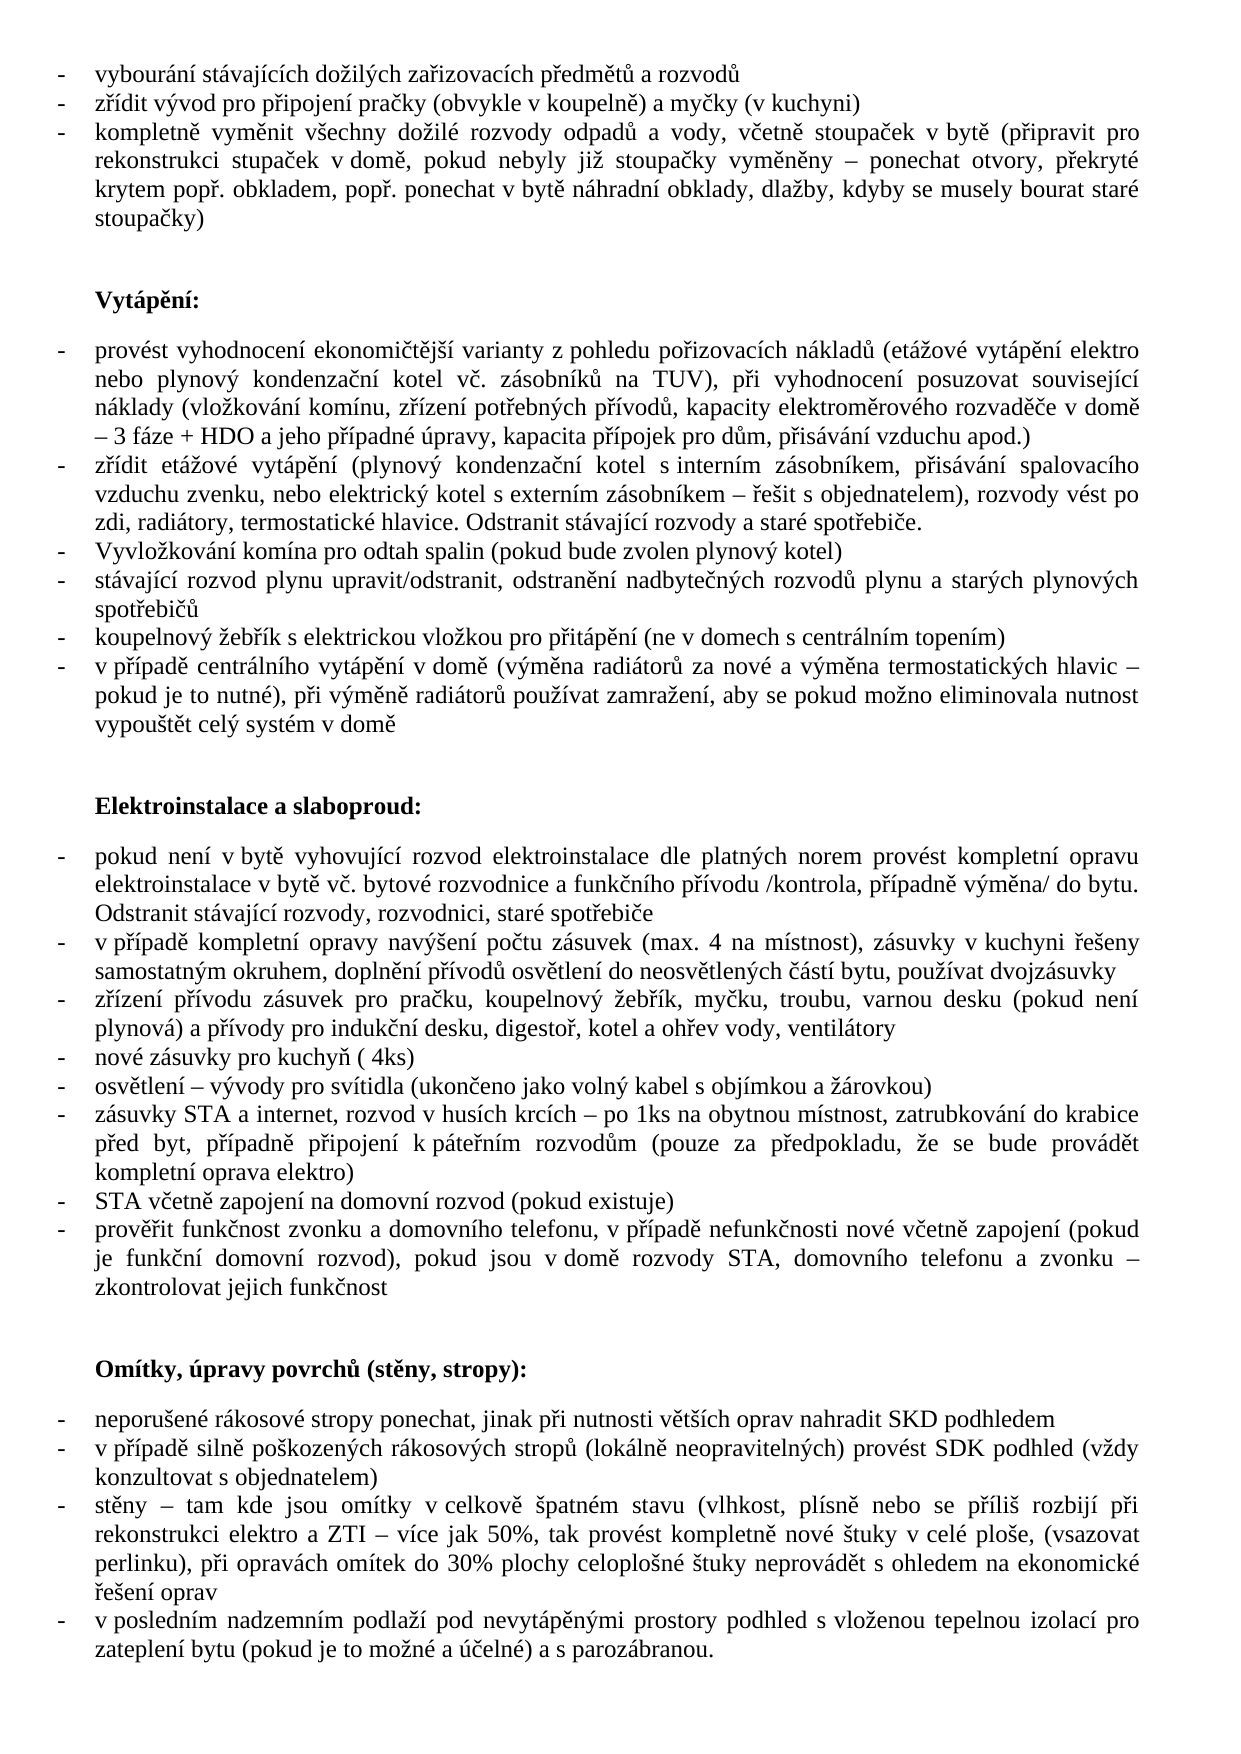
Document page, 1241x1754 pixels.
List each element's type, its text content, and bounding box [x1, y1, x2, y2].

list v případě silně poškozených rákosových stropů (lokálně neopravitelných) provést SDK podhled (vždy konzultovat s objednatelem) [57, 1433, 1140, 1490]
list zřídit etážové vytápění (plynový kondenzační kotel s interním zásobníkem, přisávání spalovacího vzduchu zvenku, nebo elektrický kotel s externím zásobníkem – řešit s objednatelem), rozvody vést po zdi, radiátory, termostatické hlavice. Odstranit stávající rozvody a staré spotřebiče. [57, 450, 1140, 536]
list provést vyhodnocení ekonomičtější varianty z pohledu pořizovacích nákladů (etážové vytápění elektro nebo plynový kondenzační kotel vč. zásobníků na TUV), při vyhodnocení posuzovat související náklady (vložkování komínu, zřízení potřebných přívodů, kapacity elektroměrového rozvaděče v domě – 3 fáze + HDO a jeho případné úpravy, kapacita přípojek pro dům, přisávání vzduchu apod.) [57, 335, 1140, 450]
list v posledním nadzemním podlaží pod nevytápěnými prostory podhled s vloženou tepelnou izolací pro zateplení bytu (pokud je to možné a účelné) a s parozábranou. [57, 1605, 1140, 1663]
list prověřit funkčnost zvonku a domovního telefonu, v případě nefunkčnosti nové včetně zapojení (pokud je funkční domovní rozvod), pokud jsou v domě rozvody STA, domovního telefonu a zvonku – zkontrolovat jejich funkčnost [57, 1214, 1140, 1301]
text Vytápění: [94, 285, 1140, 314]
list Vyvložkování komína pro odtah spalin (pokud bude zvolen plynový kotel) [57, 536, 1140, 565]
list nové zásuvky pro kuchyň ( 4ks) [57, 1042, 1140, 1071]
list pokud není v bytě vyhovující rozvod elektroinstalace dle platných norem provést kompletní opravu elektroinstalace v bytě vč. bytové rozvodnice a funkčního přívodu /kontrola, případně výměna/ do bytu. Odstranit stávající rozvody, rozvodnici, staré spotřebiče [57, 841, 1140, 927]
list STA včetně zapojení na domovní rozvod (pokud existuje) [57, 1186, 1140, 1214]
list kompletně vyměnit všechny dožilé rozvody odpadů a vody, včetně stoupaček v bytě (připravit pro rekonstrukci stupaček v domě, pokud nebyly již stoupačky vyměněny – ponechat otvory, překryté krytem popř. obkladem, popř. ponechat v bytě náhradní obklady, dlažby, kdyby se musely bourat staré stoupačky) [57, 117, 1140, 232]
list neporušené rákosové stropy ponechat, jinak při nutnosti větších oprav nahradit SKD podhledem [57, 1404, 1140, 1433]
list v případě centrálního vytápění v domě (výměna radiátorů za nové a výměna termostatických hlavic – pokud je to nutné), při výměně radiátorů používat zamražení, aby se pokud možno eliminovala nutnost vypouštět celý systém v domě [57, 651, 1140, 737]
list stávající rozvod plynu upravit/odstranit, odstranění nadbytečných rozvodů plynu a starých plynových spotřebičů [57, 565, 1140, 622]
list v případě kompletní opravy navýšení počtu zásuvek (max. 4 na místnost), zásuvky v kuchyni řešeny samostatným okruhem, doplnění přívodů osvětlení do neosvětlených částí bytu, používat dvojzásuvky [57, 927, 1140, 984]
list stěny – tam kde jsou omítky v celkově špatném stavu (vlhkost, plísně nebo se příliš rozbijí při rekonstrukci elektro a ZTI – více jak 50%, tak provést kompletně nové štuky v celé ploše, (vsazovat perlinku), při opravách omítek do 30% plochy celoplošné štuky neprovádět s ohledem na ekonomické řešení oprav [57, 1490, 1140, 1605]
list osvětlení – vývody pro svítidla (ukončeno jako volný kabel s objímkou a žárovkou) [57, 1071, 1140, 1099]
list koupelnový žebřík s elektrickou vložkou pro přitápění (ne v domech s centrálním topením) [57, 622, 1140, 651]
list vybourání stávajících dožilých zařizovacích předmětů a rozvodů [57, 59, 1140, 88]
list zřídit vývod pro připojení pračky (obvykle v koupelně) a myčky (v kuchyni) [57, 88, 1140, 117]
text Omítky, úpravy povrchů (stěny, stropy): [94, 1354, 1140, 1383]
list zřízení přívodu zásuvek pro pračku, koupelnový žebřík, myčku, troubu, varnou desku (pokud není plynová) a přívody pro indukční desku, digestoř, kotel a ohřev vody, ventilátory [57, 984, 1140, 1042]
list zásuvky STA a internet, rozvod v husích krcích – po 1ks na obytnou místnost, zatrubkování do krabice před byt, případně připojení k páteřním rozvodům (pouze za předpokladu, že se bude provádět kompletní oprava elektro) [57, 1099, 1140, 1186]
text Elektroinstalace a slaboproud: [94, 791, 1140, 820]
